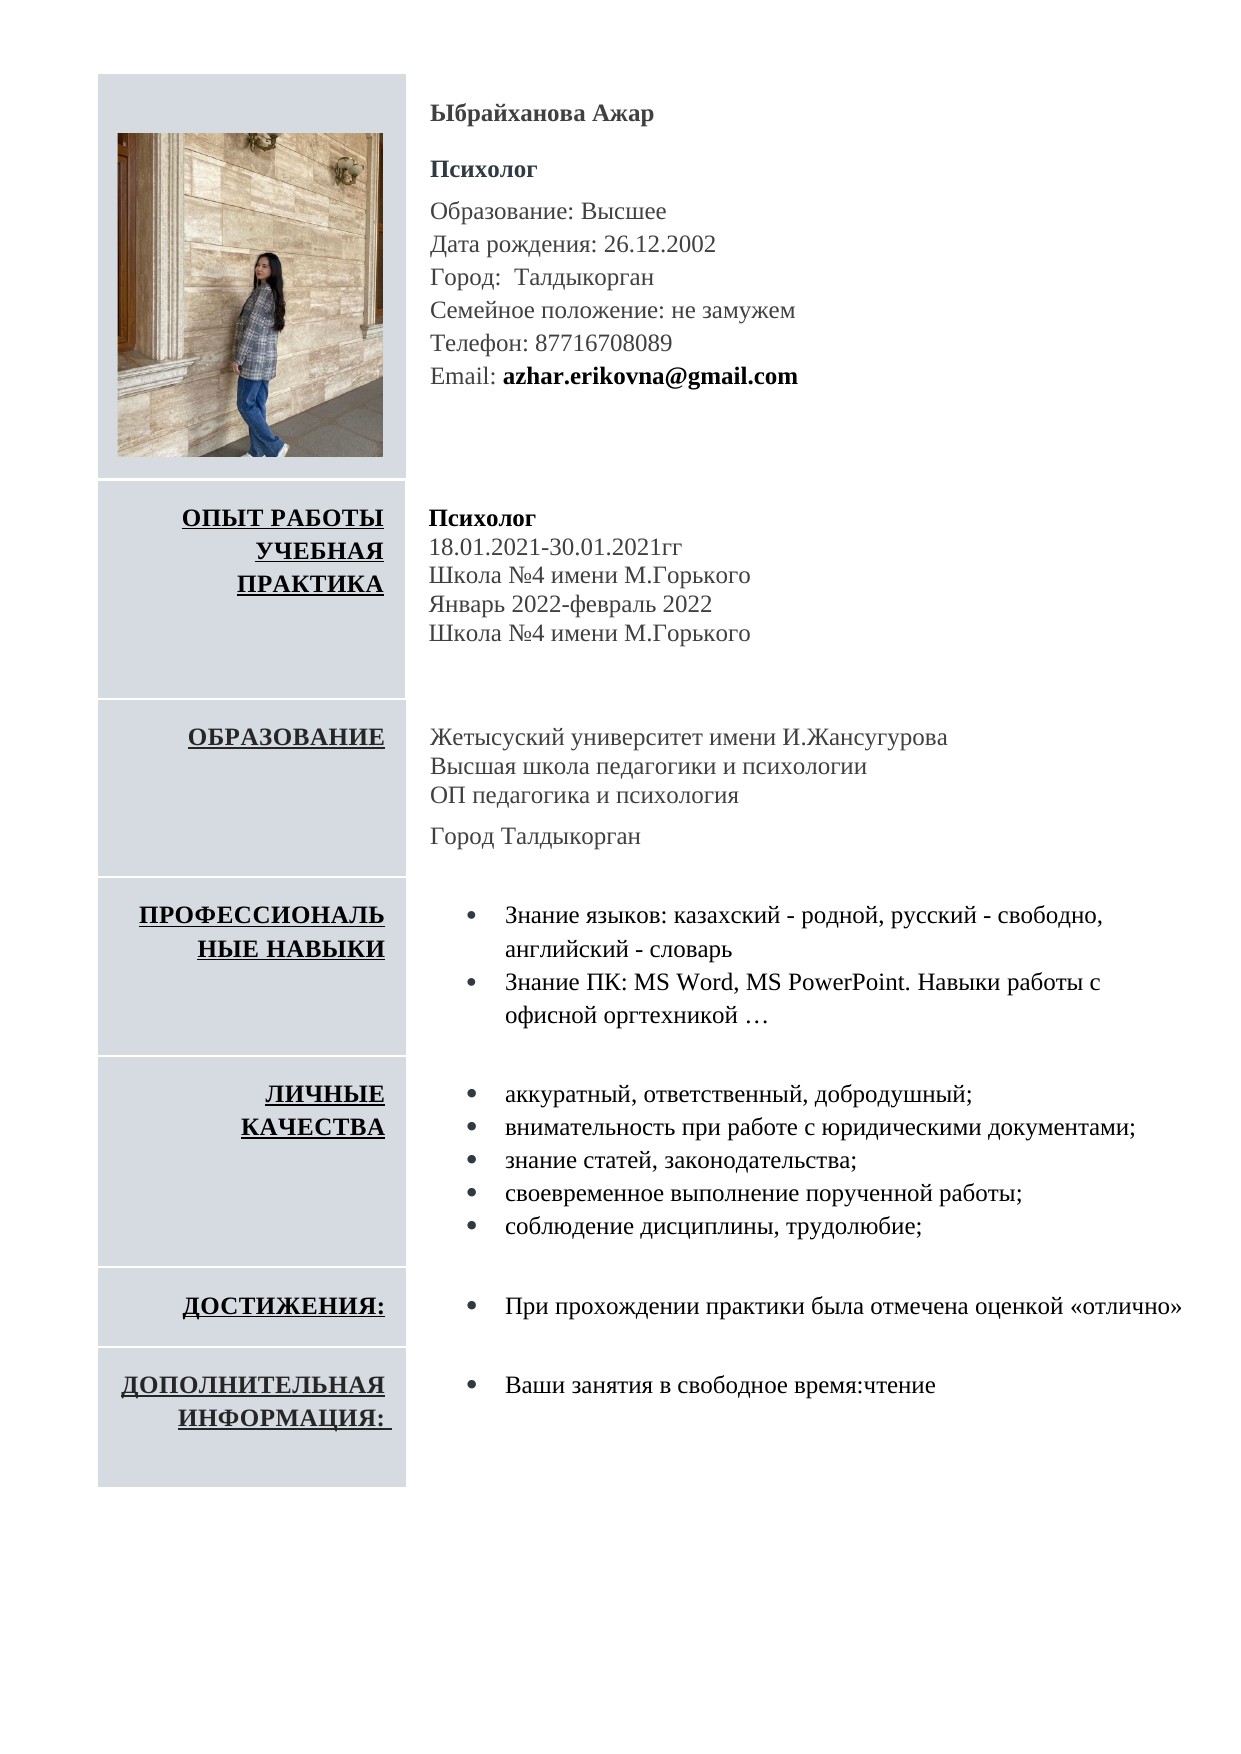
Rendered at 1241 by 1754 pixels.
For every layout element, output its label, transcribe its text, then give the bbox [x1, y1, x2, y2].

table_cell Знание языков: казахский - родной, русский - свободно, английский - словарь Знание ПК: MS Word, MS PowerPoint. Навыки работы с офисной оргтехникой … [409, 878, 1206, 1055]
table_cell Психолог 18.01.2021-30.01.2021гг Школа №4 имени М.Горького Январь 2022-февраль 2022 Школа №4 имени М.Горького [407, 481, 1206, 698]
picture [117, 133, 383, 457]
table_cell ПРОФЕССИОНАЛЬНЫЕ НАВЫКИ [98, 878, 406, 1055]
table_cell ДОПОЛНИТЕЛЬНАЯ ИНФОРМАЦИЯ: [98, 1348, 406, 1487]
table_cell ДОСТИЖЕНИЯ: [98, 1268, 406, 1346]
table_cell Ваши занятия в свободное время:чтение [409, 1348, 1206, 1487]
table_cell ОПЫТ РАБОТЫ УЧЕБНАЯ ПРАКТИКА [98, 481, 405, 698]
table_cell ОБРАЗОВАНИЕ [98, 700, 406, 876]
table_cell ЛИЧНЫЕ КАЧЕСТВА [98, 1057, 406, 1266]
table_cell аккуратный, ответственный, добродушный; внимательность при работе с юридическими документами; знание статей, законодательства; своевременное выполнение порученной работы; соблюдение дисциплины, трудолюбие; [409, 1057, 1206, 1266]
table_cell Жетысуский университет имени И.Жансугурова Высшая школа педагогики и психологии ОП педагогика и психология Город Талдыкорган [409, 700, 1206, 876]
table_header Ыбрайханова Ажар Психолог Образование: Высшее Дата рождения: 26.12.2002 Город: Талдыкорган Семейное положение: не замужем Телефон: 87716708089 Email: azhar.erikovna@gmail.com [409, 76, 1206, 478]
table_header [98, 74, 406, 478]
table_cell При прохождении практики была отмечена оценкой «отлично» [409, 1268, 1206, 1346]
